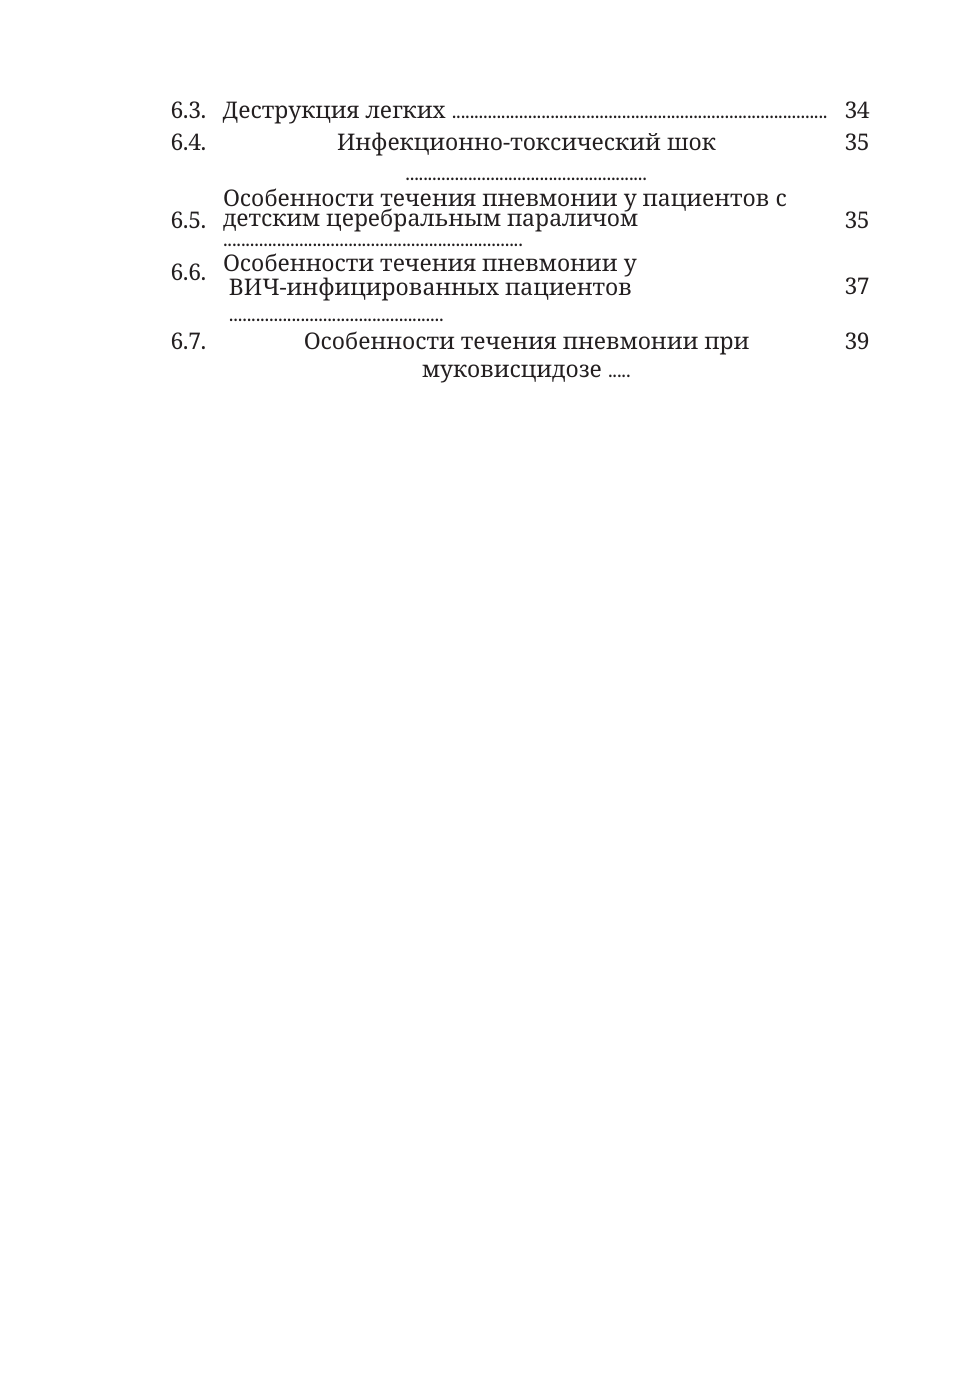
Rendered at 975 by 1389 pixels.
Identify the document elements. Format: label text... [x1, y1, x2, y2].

table_cell Деструкция легких .................................................................................... [215, 96, 838, 127]
table_cell 39 [838, 326, 873, 384]
table_cell 6.3. [110, 96, 215, 127]
table_cell Особенности течения пневмонии при муковисцидозе ..... [215, 326, 838, 384]
table_cell 6.5. [110, 186, 215, 252]
table_cell 6.6. [110, 252, 215, 326]
table_cell 35 [838, 127, 873, 186]
table_cell 6.7. [110, 326, 215, 384]
table_cell 35 [838, 186, 873, 252]
table_cell Особенности течения пневмонии у ВИЧ-инфицированных пациентов ................................................ [215, 252, 838, 326]
table_cell Инфекционно-токсический шок ...................................................... [215, 127, 838, 186]
table_cell Особенности течения пневмонии у пациентов с детским церебральным параличом ................................................................... [215, 186, 838, 252]
table_cell 37 [838, 252, 873, 326]
table_cell 34 [838, 96, 873, 127]
table_cell 6.4. [110, 127, 215, 186]
